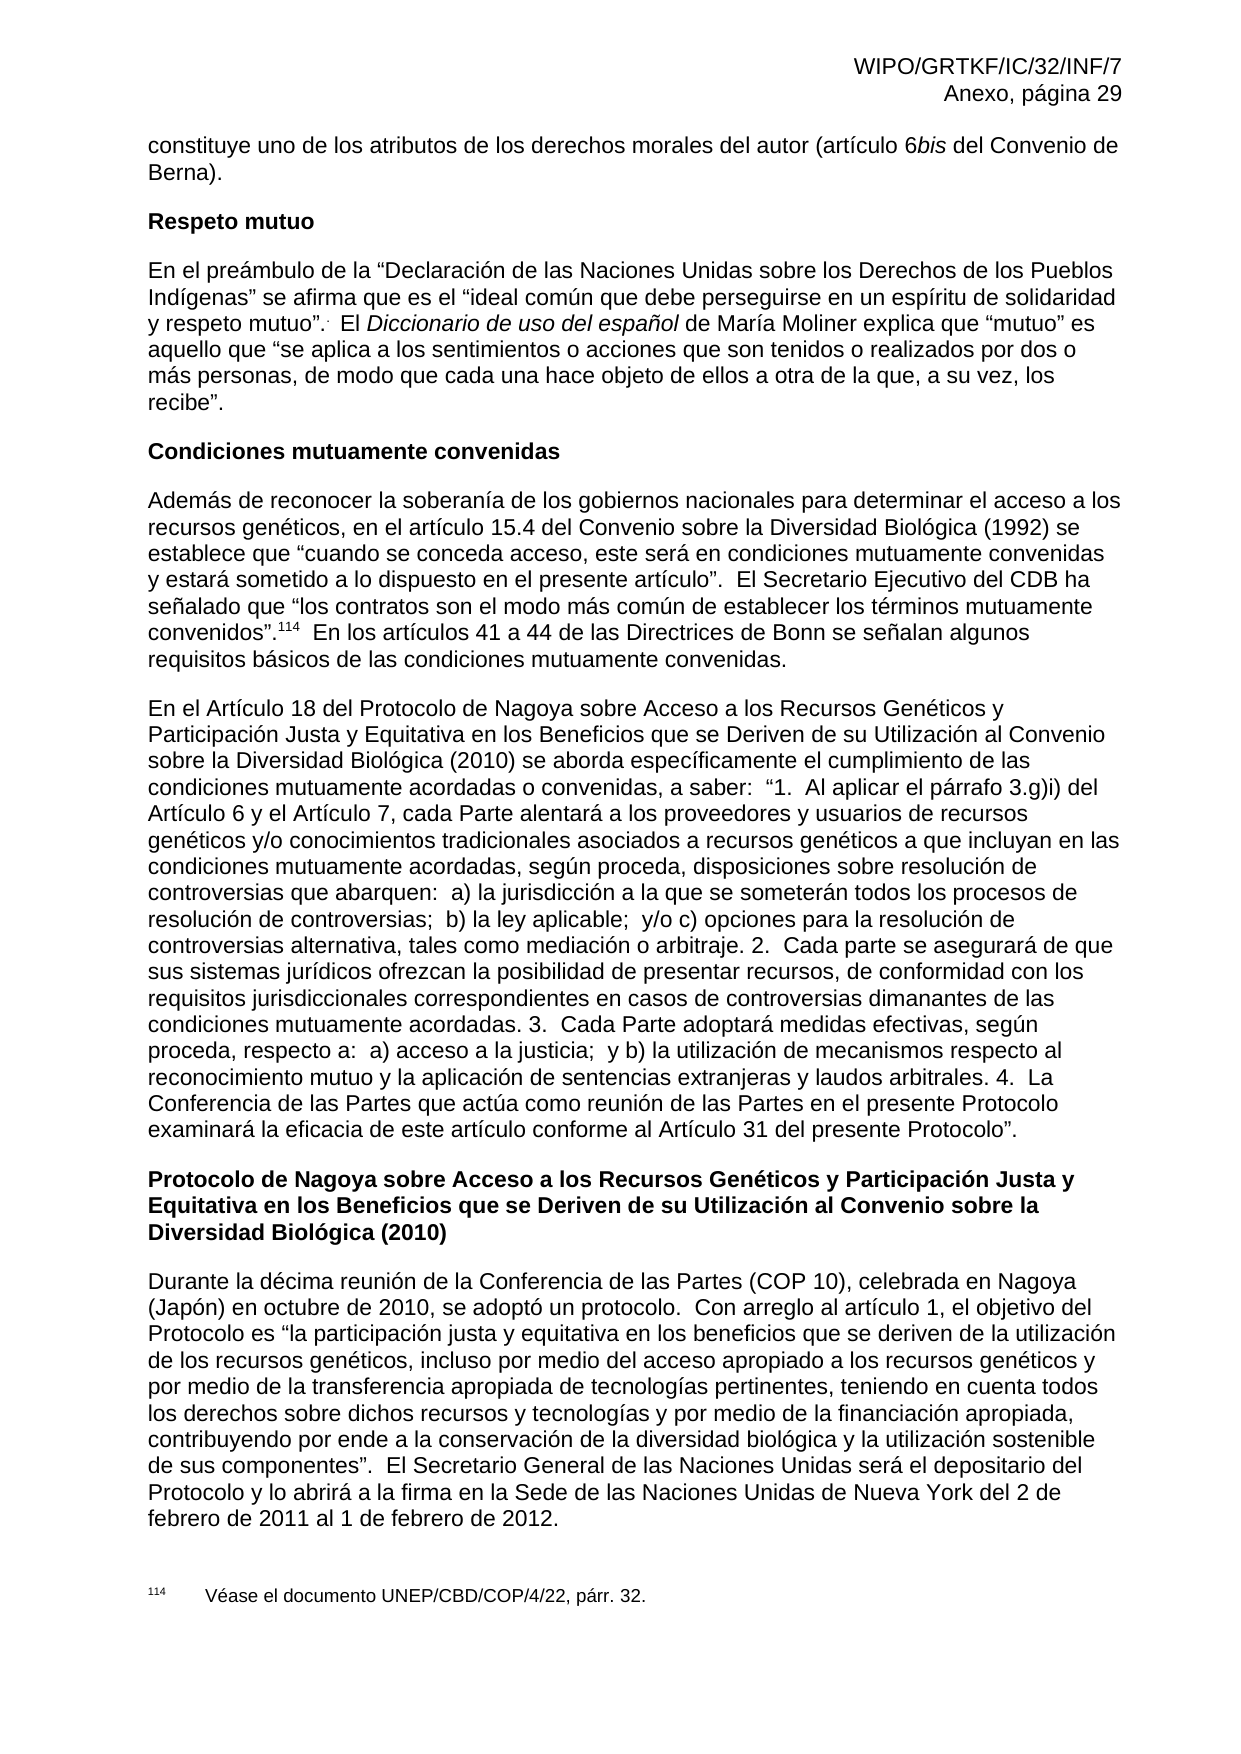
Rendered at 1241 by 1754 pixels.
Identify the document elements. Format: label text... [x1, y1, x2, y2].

list Además de reconocer la soberanía de los gobiernos nacionales para determinar el acceso a los recursos genéticos, en el artículo 15.4 del Convenio sobre la Diversidad Biológica (1992) se establece que “cuando se conceda acceso, este será en condiciones mutuamente convenidas y estará sometido a lo dispuesto en el presente artículo”. El Secretario Ejecutivo del CDB ha señalado que “los contratos son el modo más común de establecer los términos mutuamente convenidos”. En los artículos 41 a 44 de las Directrices de Bonn se señalan algunos requisitos básicos de las condiciones mutuamente convenidas. [148, 487, 1122, 672]
list En el preámbulo de la “Declaración de las Naciones Unidas sobre los Derechos de los Pueblos Indígenas” se afirma que es el “ideal común que debe perseguirse en un espíritu de solidaridad y respeto mutuo”.. El Diccionario de uso del español de María Moliner explica que “mutuo” es aquello que “se aplica a los sentimientos o acciones que son tenidos o realizados por dos o más personas, de modo que cada una hace objeto de ellos a otra de la que, a su vez, los recibe”. [148, 257, 1122, 415]
list Durante la décima reunión de la Conferencia de las Partes (COP 10), celebrada en Nagoya (Japón) en octubre de 2010, se adoptó un protocolo. Con arreglo al artículo 1, el objetivo del Protocolo es “la participación justa y equitativa en los beneficios que se deriven de la utilización de los recursos genéticos, incluso por medio del acceso apropiado a los recursos genéticos y por medio de la transferencia apropiada de tecnologías pertinentes, teniendo en cuenta todos los derechos sobre dichos recursos y tecnologías y por medio de la financiación apropiada, contribuyendo por ende a la conservación de la diversidad biológica y la utilización sostenible de sus componentes”. El Secretario General de las Naciones Unidas será el depositario del Protocolo y lo abrirá a la firma en la Sede de las Naciones Unidas de Nueva York del 2 de febrero de 2011 al 1 de febrero de 2012. [148, 1268, 1122, 1531]
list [148, 132, 1122, 185]
list Protocolo de Nagoya sobre Acceso a los Recursos Genéticos y Participación Justa y Equitativa en los Beneficios que se Deriven de su Utilización al Convenio sobre la Diversidad Biológica (2010) [148, 1166, 1122, 1245]
list En el Artículo 18 del Protocolo de Nagoya sobre Acceso a los Recursos Genéticos y Participación Justa y Equitativa en los Beneficios que se Deriven de su Utilización al Convenio sobre la Diversidad Biológica (2010) se aborda específicamente el cumplimiento de las condiciones mutuamente acordadas o convenidas, a saber: “1. Al aplicar el párrafo 3.g)i) del Artículo 6 y el Artículo 7, cada Parte alentará a los proveedores y usuarios de recursos genéticos y/o conocimientos tradicionales asociados a recursos genéticos a que incluyan en las condiciones mutuamente acordadas, según proceda, disposiciones sobre resolución de controversias que abarquen: a) la jurisdicción a la que se someterán todos los procesos de resolución de controversias; b) la ley aplicable; y/o c) opciones para la resolución de controversias alternativa, tales como mediación o arbitraje. 2. Cada parte se asegurará de que sus sistemas jurídicos ofrezcan la posibilidad de presentar recursos, de conformidad con los requisitos jurisdiccionales correspondientes en casos de controversias dimanantes de las condiciones mutuamente acordadas. 3. Cada Parte adoptará medidas efectivas, según proceda, respecto a: a) acceso a la justicia; y b) la utilización de mecanismos respecto al reconocimiento mutuo y la aplicación de sentencias extranjeras y laudos arbitrales. 4. La Conferencia de las Partes que actúa como reunión de las Partes en el presente Protocolo examinará la eficacia de este artículo conforme al Artículo 31 del presente Protocolo”. [148, 695, 1122, 1143]
list Respeto mutuo [148, 208, 1122, 234]
list Condiciones mutuamente convenidas [148, 438, 1122, 464]
